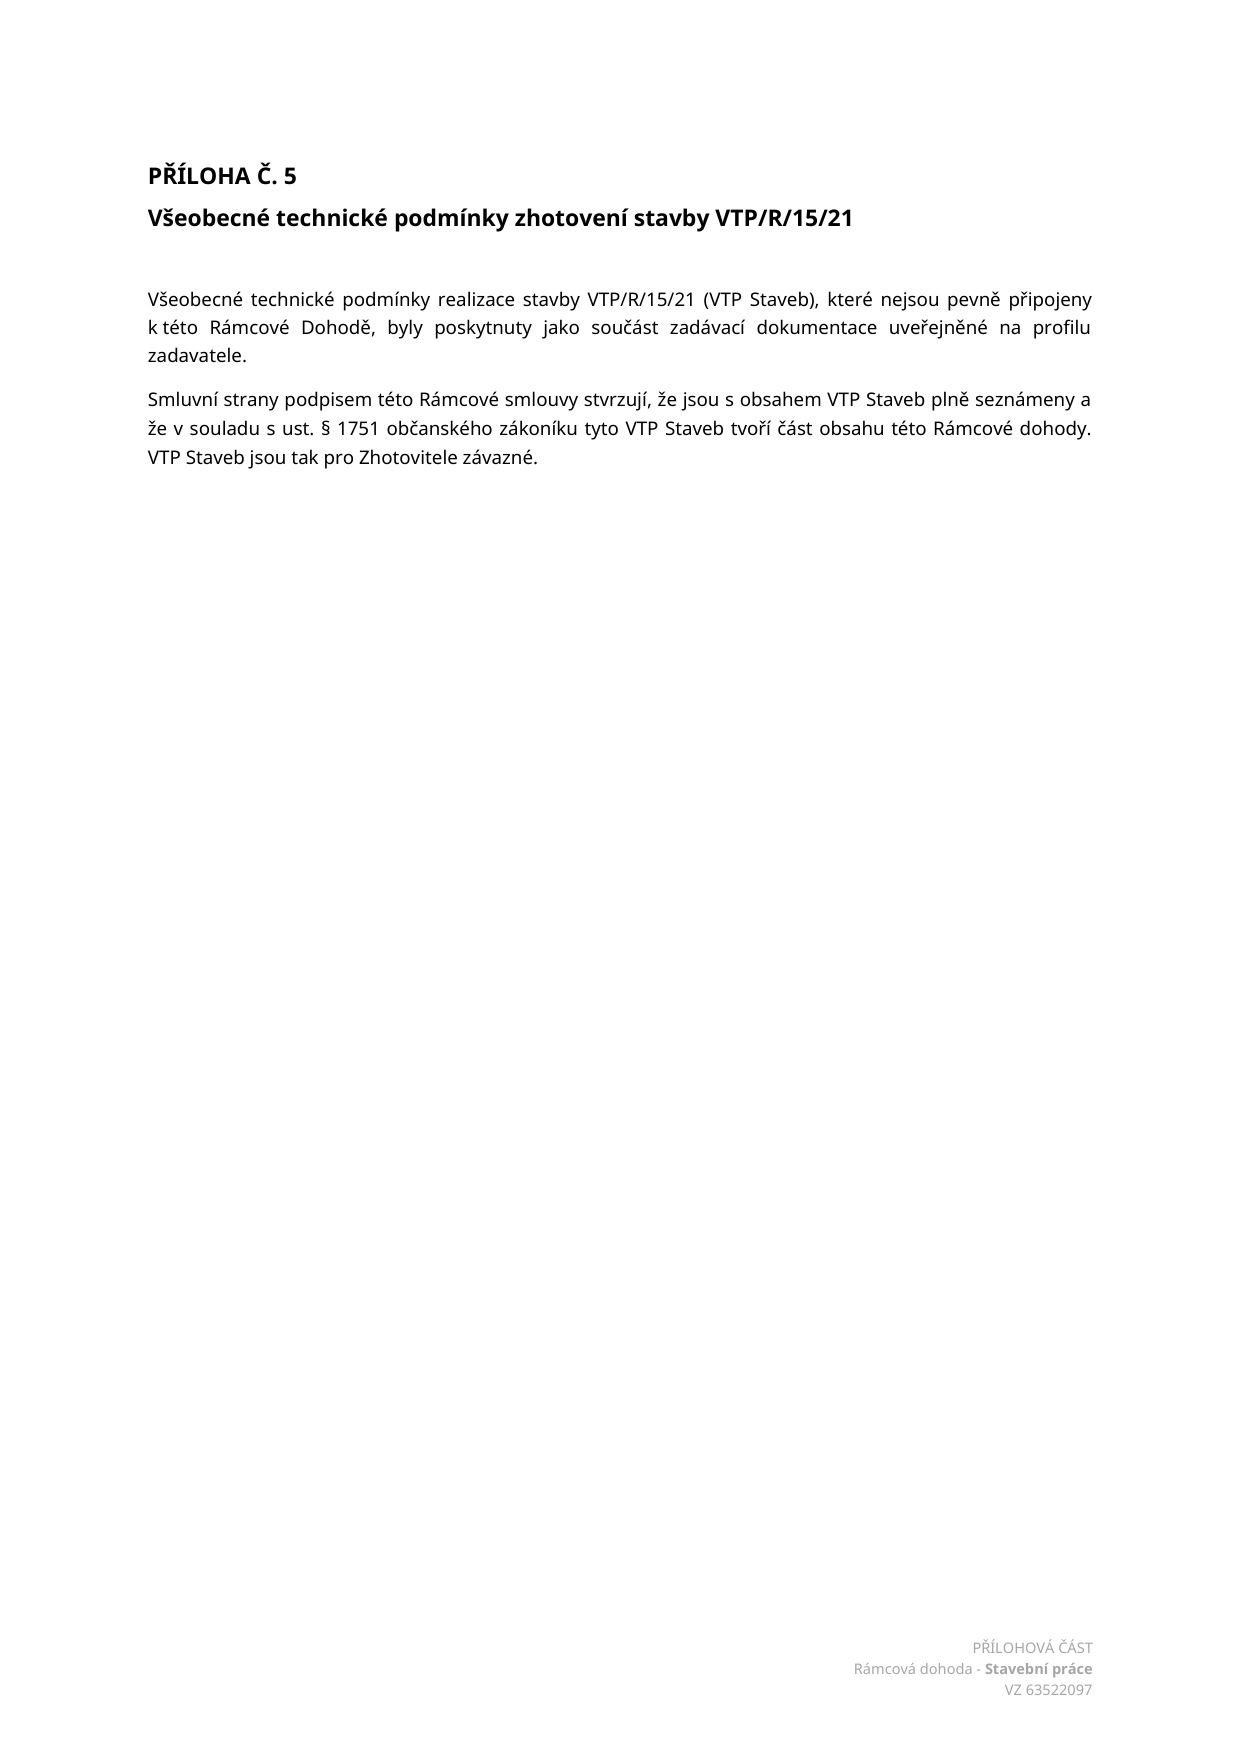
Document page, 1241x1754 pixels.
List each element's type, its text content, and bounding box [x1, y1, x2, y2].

text Všeobecné technické podmínky zhotovení stavby VTP/R/15/21 [148, 203, 1093, 232]
text Příloha č. 5 [148, 161, 1093, 190]
text Smluvní strany podpisem této Rámcové smlouvy stvrzují, že jsou s obsahem VTP Staveb plně seznámeny a že v souladu s ust. § 1751 občanského zákoníku tyto VTP Staveb tvoří část obsahu této Rámcové dohody. VTP Staveb jsou tak pro Zhotovitele závazné. [148, 383, 1093, 470]
text Všeobecné technické podmínky realizace stavby VTP/R/15/21 (VTP Staveb), které nejsou pevně připojeny k této Rámcové Dohodě, byly poskytnuty jako součást zadávací dokumentace uveřejněné na profilu zadavatele. [148, 286, 1093, 368]
